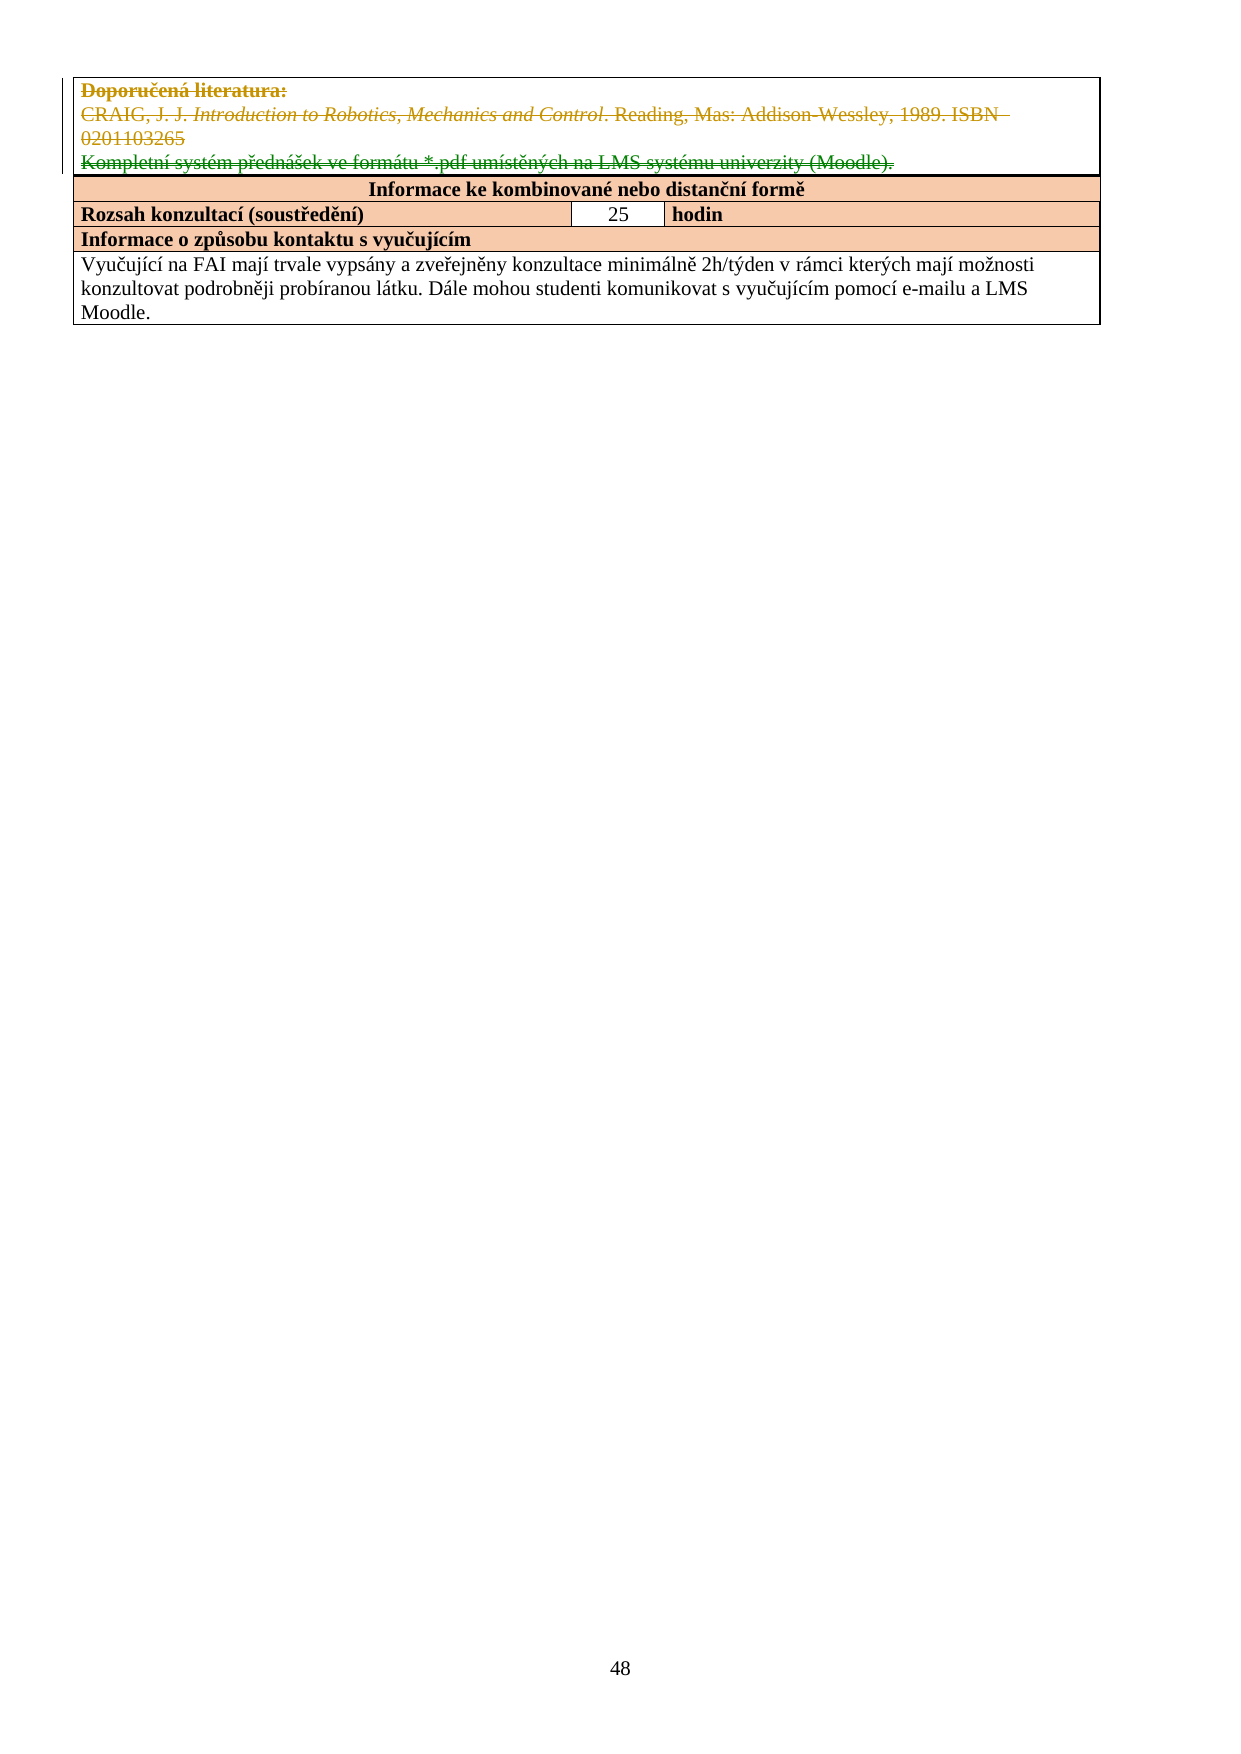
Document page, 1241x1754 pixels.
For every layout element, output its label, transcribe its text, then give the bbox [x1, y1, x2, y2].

table_cell Informace o způsobu kontaktu s vyučujícím [74, 227, 1099, 251]
table_cell [74, 78, 1099, 174]
table_cell 25 [572, 202, 664, 226]
table_cell Rozsah konzultací (soustředění) [74, 202, 571, 226]
table_cell Informace ke kombinované nebo distanční formě [74, 177, 1100, 201]
table_cell hodin [665, 202, 1099, 226]
table_cell Vyučující na FAI mají trvale vypsány a zveřejněny konzultace minimálně 2h/týden v rámci kterých mají možnosti konzultovat podrobněji probíranou látku. Dále mohou studenti komunikovat s vyučujícím pomocí e-mailu a LMS Moodle. [74, 252, 1099, 324]
